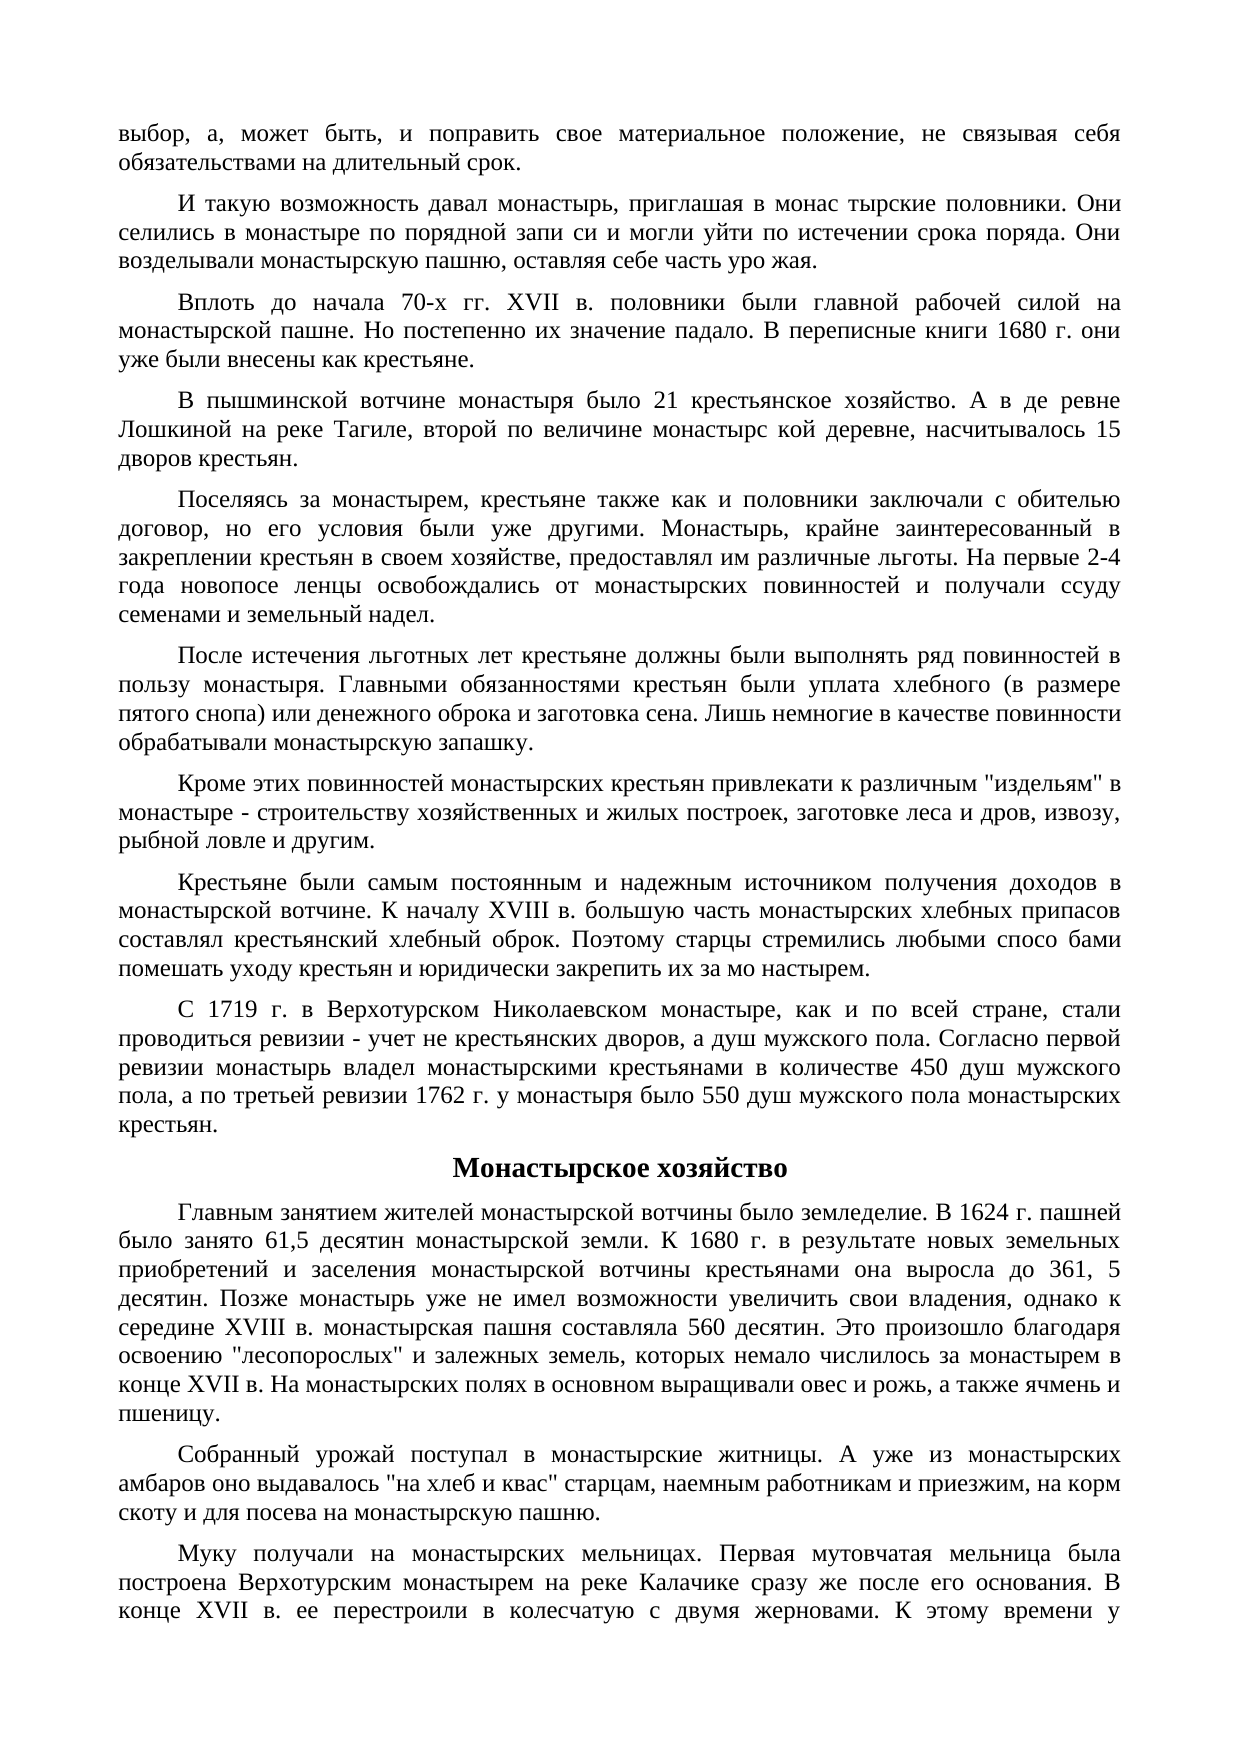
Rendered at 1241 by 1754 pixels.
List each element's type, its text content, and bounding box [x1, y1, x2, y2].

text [118, 1538, 1122, 1624]
text После истечения льготных лет крестьяне должны были выполнять ряд повинностей в пользу монастыря. Главными обязанностями крестьян были уплата хлебного (в размере пятого снопа) или денежного оброка и заготовка сена. Лишь немногие в качестве повинности обрабатывали монастырскую запашку. [118, 641, 1122, 756]
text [118, 118, 1122, 176]
text И такую возможность давал монастырь, приглашая в монас тырские половники. Они селились в монастыре по порядной запи си и могли уйти по истечении срока поряда. Они возделывали монастырскую пашню, оставляя себе часть уро жая. [118, 188, 1122, 274]
text Собранный урожай поступал в монастырские житницы. А уже из монастырских амбаров оно выдавалось "на хлеб и квас" старцам, наемным работникам и приезжим, на корм скоту и для посева на монастырскую пашню. [118, 1439, 1122, 1525]
text Поселяясь за монастырем, крестьяне также как и половники заключали с обителью договор, но его условия были уже другими. Монастырь, крайне заинтересованный в закреплении крестьян в своем хозяйстве, предоставлял им различные льготы. На первые 2-4 года новопосе ленцы освобождались от монастырских повинностей и получали ссуду семенами и земельный надел. [118, 484, 1122, 628]
subtitle Монастырское хозяйство [118, 1151, 1122, 1184]
text С 1719 г. в Верхотурском Николаевском монастыре, как и по всей стране, стали проводиться ревизии - учет не крестьянских дворов, а душ мужского пола. Согласно первой ревизии монастырь владел монастырскими крестьянами в количестве 450 душ мужского пола, а по третьей ревизии 1762 г. у монастыря было 550 душ мужского пола монастырских крестьян. [118, 994, 1122, 1138]
text Крестьяне были самым постоянным и надежным источником получения доходов в монастырской вотчине. К началу XVIII в. большую часть монастырских хлебных припасов составлял крестьянский хлебный оброк. Поэтому старцы стремились любыми спосо бами помешать уходу крестьян и юридически закрепить их за мо настырем. [118, 867, 1122, 982]
text Главным занятием жителей монастырской вотчины было земледелие. В 1624 г. пашней было занято 61,5 десятин монастырской земли. К 1680 г. в результате новых земельных приобретений и заселения монастырской вотчины крестьянами она выросла до 361, 5 десятин. Позже монастырь уже не имел возможности увеличить свои владения, однако к середине XVIII в. монастырская пашня составляла 560 десятин. Это произошло благодаря освоению "лесопорослых" и залежных земель, которых немало числилось за монастырем в конце XVII в. На монастырских полях в основном выращивали овес и рожь, а также ячмень и пшеницу. [118, 1197, 1122, 1427]
text Вплоть до начала 70-х гг. XVII в. половники были главной рабочей силой на монастырской пашне. Но постепенно их значение падало. В переписные книги 1680 г. они уже были внесены как крестьяне. [118, 287, 1122, 373]
text В пышминской вотчине монастыря было 21 крестьянское хозяйство. А в де ревне Лошкиной на реке Тагиле, второй по величине монастырс кой деревне, насчитывалось 15 дворов крестьян. [118, 386, 1122, 472]
text Кроме этих повинностей монастырских крестьян привлекати к различным "издельям" в монастыре - строительству хозяйственных и жилых построек, заготовке леса и дров, извозу, рыбной ловле и другим. [118, 768, 1122, 854]
